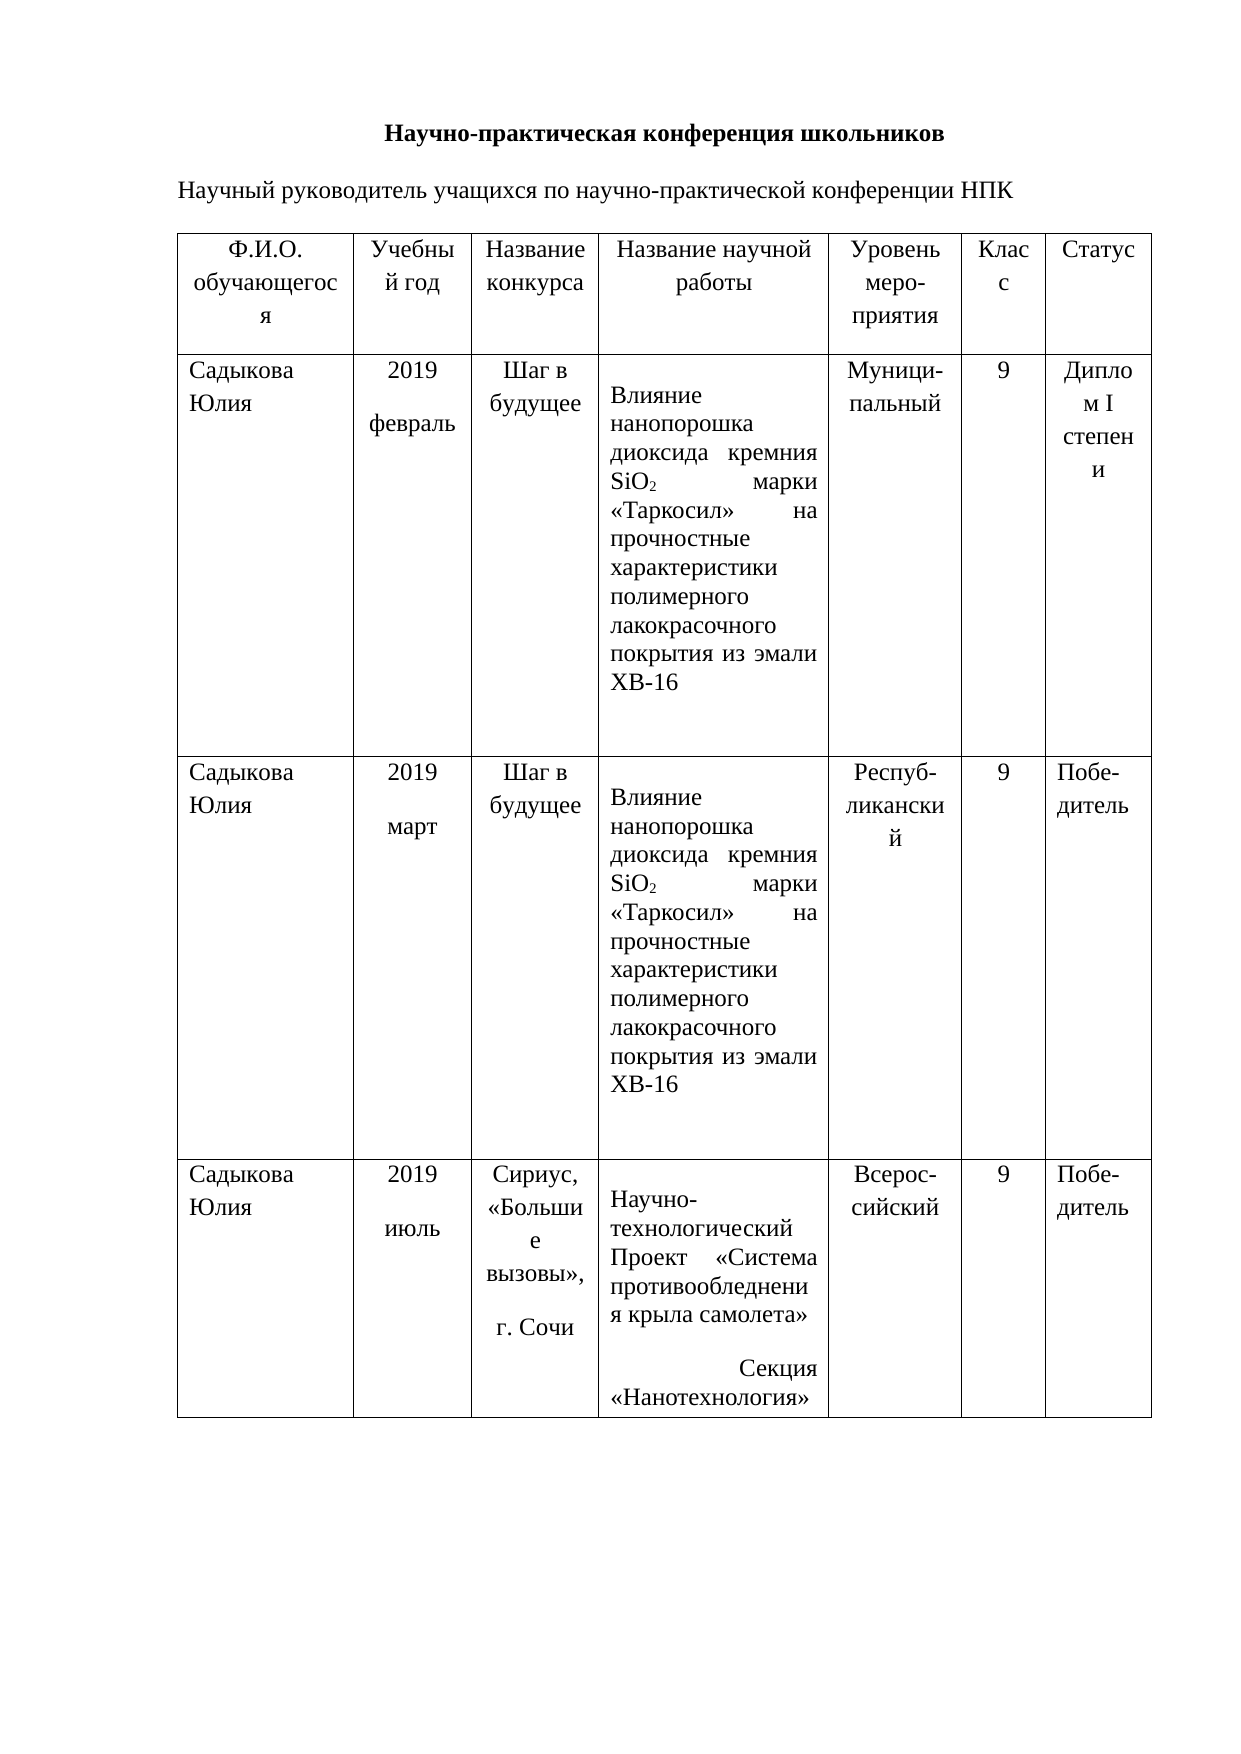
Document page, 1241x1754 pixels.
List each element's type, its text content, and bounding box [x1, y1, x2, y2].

table_cell Шаг в будущее [472, 757, 598, 1158]
table_cell Респуб-ликанский [829, 757, 961, 1158]
text Научный руководитель учащихся по научно-практической конференции НПК [177, 176, 1152, 204]
table_header Статус [1046, 234, 1151, 354]
table_cell Влияние нанопорошка диоксида кремния SiO2 марки «Таркосил» на прочностные характеристики полимерного лакокрасочного покрытия из эмали ХВ-16 [599, 757, 828, 1158]
table_header Класс [962, 234, 1045, 354]
table_cell Садыкова Юлия [178, 757, 353, 1158]
table_cell Садыкова Юлия [178, 355, 353, 756]
table_cell 9 [962, 1160, 1045, 1417]
table_cell Муници-пальный [829, 355, 961, 756]
table_cell 9 [962, 355, 1045, 756]
table_header Ф.И.О. обучающегося [178, 234, 353, 354]
table_cell 2019 июль [354, 1160, 471, 1417]
table_cell Сириус, «Большие вызовы», г. Сочи [472, 1160, 598, 1417]
table_cell 2019 март [354, 757, 471, 1158]
text Научно-практическая конференция школьников [177, 118, 1152, 147]
table_cell Побе-дитель [1046, 757, 1151, 1158]
table_cell Шаг в будущее [472, 355, 598, 756]
table_header Название конкурса [472, 234, 598, 354]
table_cell Всерос-сийский [829, 1160, 961, 1417]
table_cell Садыкова Юлия [178, 1160, 353, 1417]
table_cell Влияние нанопорошка диоксида кремния SiO2 марки «Таркосил» на прочностные характеристики полимерного лакокрасочного покрытия из эмали ХВ-16 [599, 355, 828, 756]
table_cell Диплом I степени [1046, 355, 1151, 756]
table_header Уровень меро-приятия [829, 234, 961, 354]
table_cell Побе-дитель [1046, 1160, 1151, 1417]
table_cell 2019 февраль [354, 355, 471, 756]
table_header Учебный год [354, 234, 471, 354]
table_header Название научной работы [599, 234, 828, 354]
table_cell 9 [962, 757, 1045, 1158]
table_cell Научно-технологический Проект «Система противообледнения крыла самолета» Секция «Нанотехнология» [599, 1160, 828, 1417]
